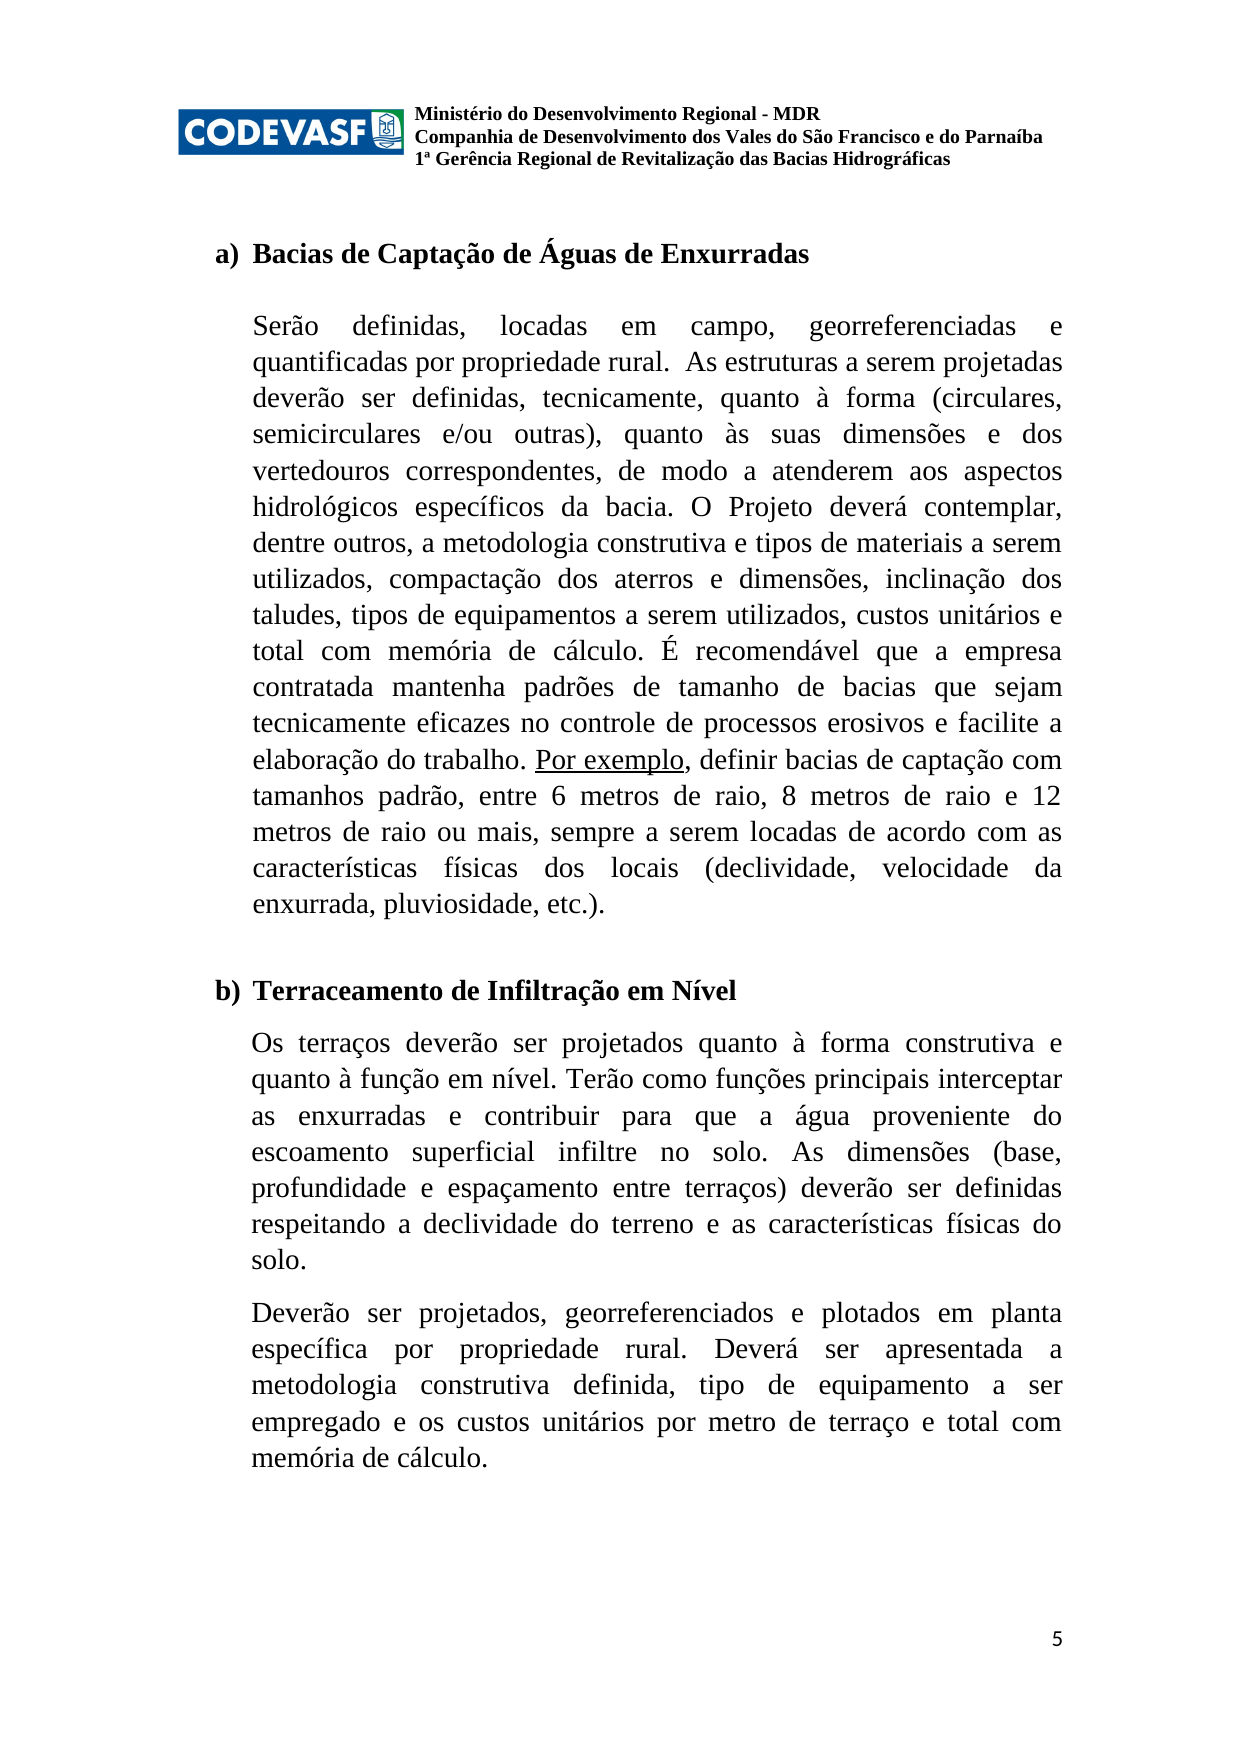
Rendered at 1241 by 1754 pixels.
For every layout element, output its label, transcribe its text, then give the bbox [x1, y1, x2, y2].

list Serão definidas, locadas em campo, georreferenciadas e quantificadas por propriedade rural. As estruturas a serem projetadas deverão ser definidas, tecnicamente, quanto à forma (circulares, semicirculares e/ou outras), quanto às suas dimensões e dos vertedouros correspondentes, de modo a atenderem aos aspectos hidrológicos específicos da bacia. O Projeto deverá contemplar, dentre outros, a metodologia construtiva e tipos de materiais a serem utilizados, compactação dos aterros e dimensões, inclinação dos taludes, tipos de equipamentos a serem utilizados, custos unitários e total com memória de cálculo. É recomendável que a empresa contratada mantenha padrões de tamanho de bacias que sejam tecnicamente eficazes no controle de processos erosivos e facilite a elaboração do trabalho. Por exemplo, definir bacias de captação com tamanhos padrão, entre 6 metros de raio, 8 metros de raio e 12 metros de raio ou mais, sempre a serem locadas de acordo com as características físicas dos locais (declividade, velocidade da enxurrada, pluviosidade, etc.). [252, 308, 1063, 920]
list Bacias de Captação de Águas de Enxurradas [215, 236, 1063, 269]
list Terraceamento de Infiltração em Nível [215, 973, 1063, 1006]
text Deverão ser projetados, georreferenciados e plotados em planta específica por propriedade rural. Deverá ser apresentada a metodologia construtiva definida, tipo de equipamento a ser empregado e os custos unitários por metro de terraço e total com memória de cálculo. [251, 1295, 1063, 1473]
picture [178, 109, 404, 155]
text Os terraços deverão ser projetados quanto à forma construtiva e quanto à função em nível. Terão como funções principais interceptar as enxurradas e contribuir para que a água proveniente do escoamento superficial infiltre no solo. As dimensões (base, profundidade e espaçamento entre terraços) deverão ser definidas respeitando a declividade do terreno e as características físicas do solo. [251, 1026, 1063, 1276]
